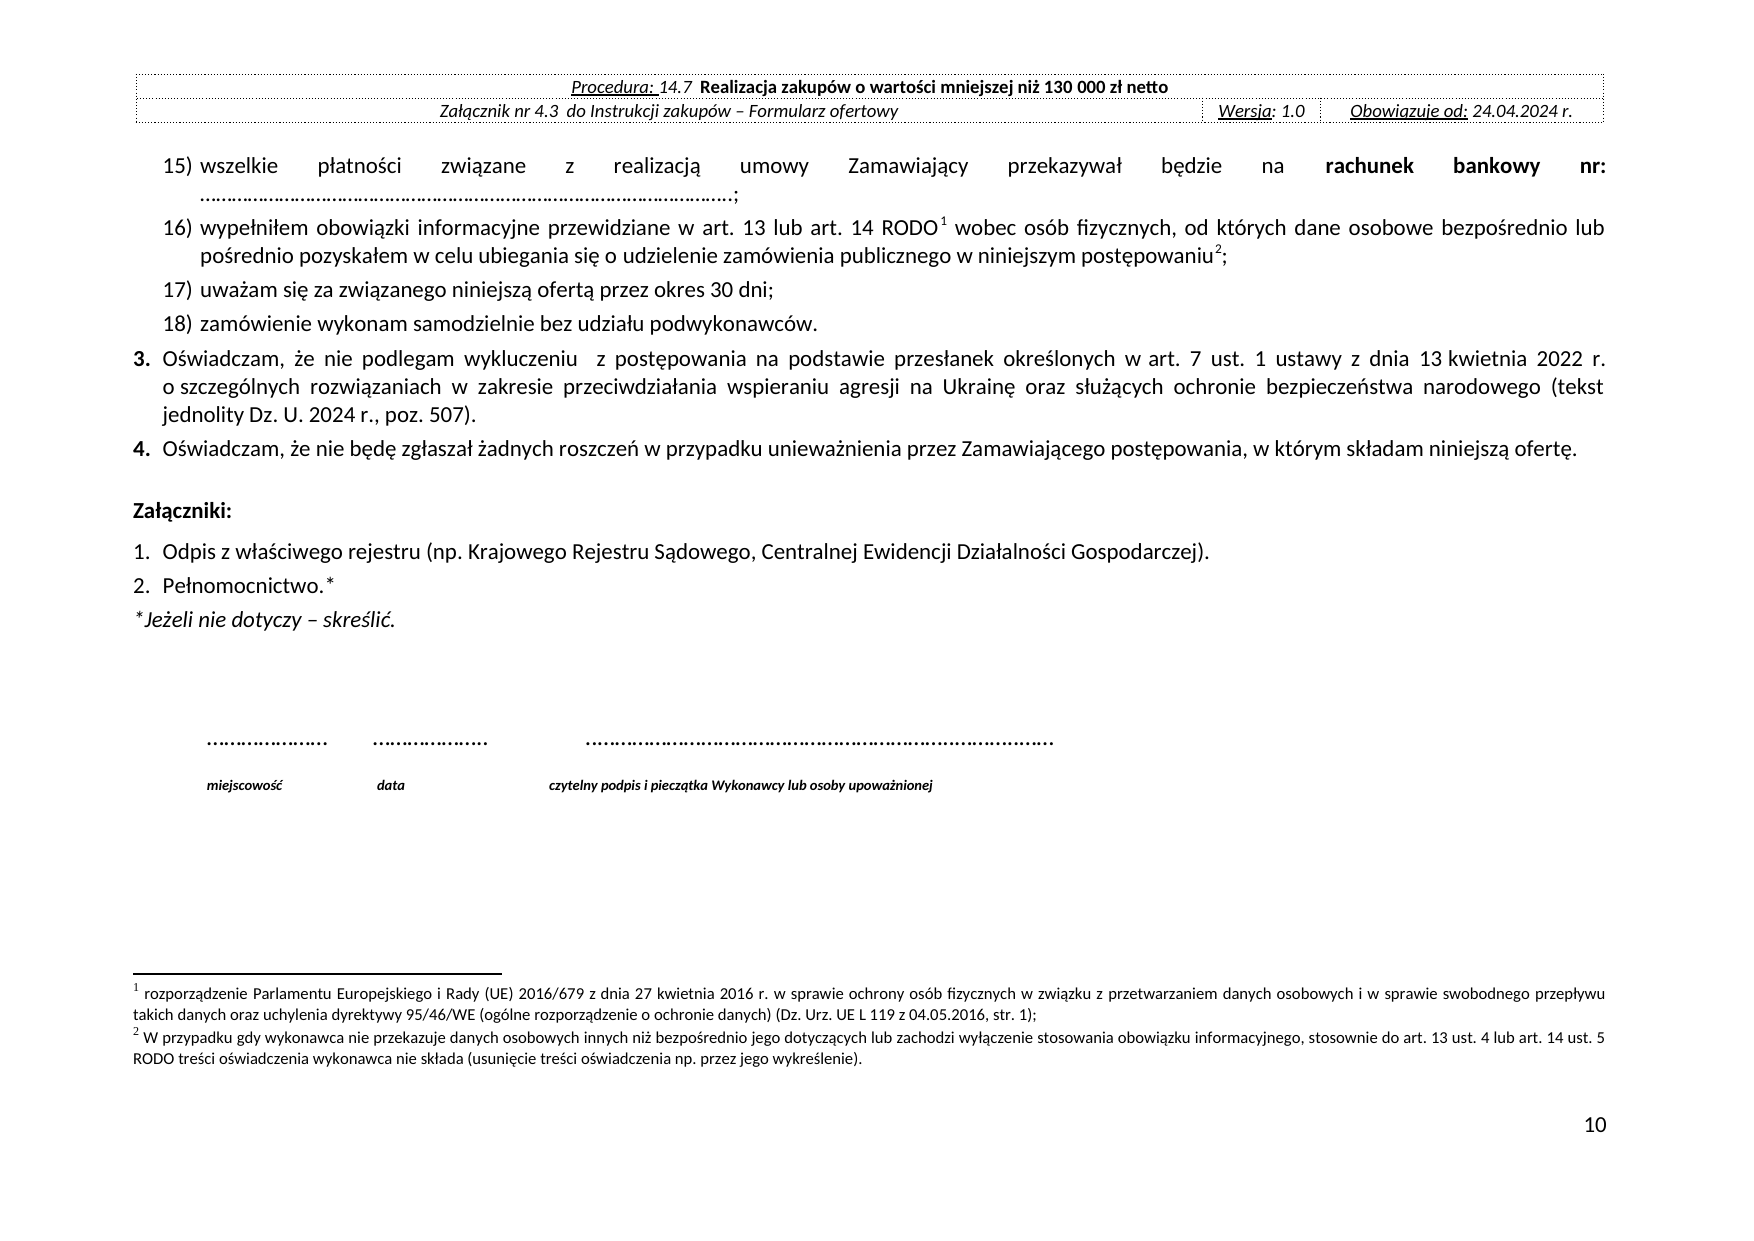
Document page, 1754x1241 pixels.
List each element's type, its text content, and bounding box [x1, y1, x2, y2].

list zamówienie wykonam samodzielnie bez udziału podwykonawców. [162, 309, 1606, 338]
list wszelkie płatności związane z realizacją umowy Zamawiający przekazywał będzie na rachunek bankowy nr: ………………………………………………………………………………………..; [162, 151, 1606, 207]
list wypełniłem obowiązki informacyjne przewidziane w art. 13 lub art. 14 RODO wobec osób fizycznych, od których dane osobowe bezpośrednio lub pośrednio pozyskałem w celu ubiegania się o udzielenie zamówienia publicznego w niniejszym postępowaniu; [162, 213, 1606, 269]
list Oświadczam, że nie podlegam wykluczeniu z postępowania na podstawie przesłanek określonych w art. 7 ust. 1 ustawy z dnia 13 kwietnia 2022 r. o szczególnych rozwiązaniach w zakresie przeciwdziałania wspieraniu agresji na Ukrainę oraz służących ochronie bezpieczeństwa narodowego (tekst jednolity Dz. U. 2024 r., poz. 507). [133, 344, 1606, 428]
text miejscowość data czytelny podpis i pieczątka Wykonawcy lub osoby upoważnionej [133, 764, 1606, 794]
list Odpis z właściwego rejestru (np. Krajowego Rejestru Sądowego, Centralnej Ewidencji Działalności Gospodarczej). [133, 537, 1606, 565]
text *Jeżeli nie dotyczy – skreślić. [133, 606, 1606, 633]
text Załączniki: [133, 496, 1606, 524]
text ………………… ……………….. ..……………………………………………………..………..…… [133, 721, 1606, 751]
list Oświadczam, że nie będę zgłaszał żadnych roszczeń w przypadku unieważnienia przez Zamawiającego postępowania, w którym składam niniejszą ofertę. [133, 434, 1606, 462]
list Pełnomocnictwo.* [133, 571, 1606, 599]
list uważam się za związanego niniejszą ofertą przez okres 30 dni; [162, 275, 1606, 303]
